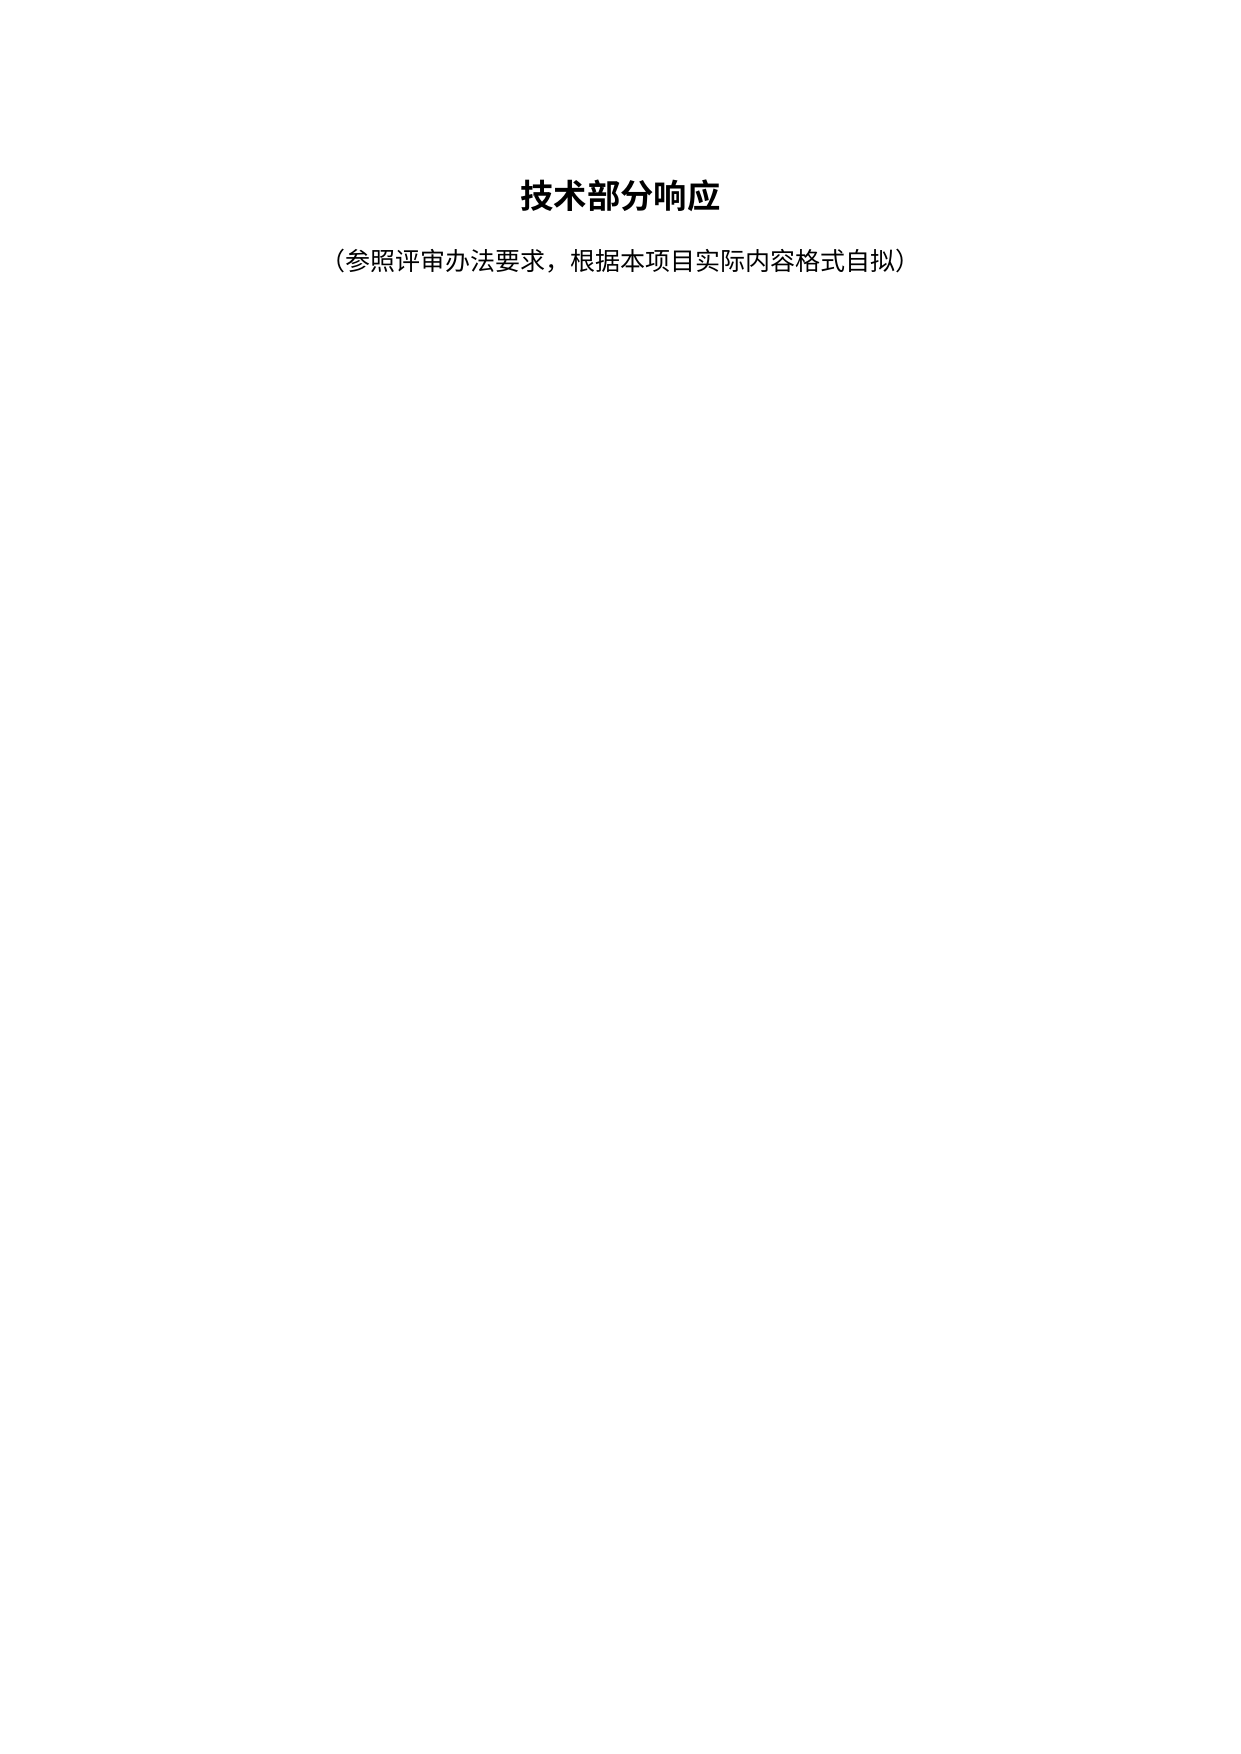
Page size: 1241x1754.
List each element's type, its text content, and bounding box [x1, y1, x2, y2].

text （参照评审办法要求，根据本项目实际内容格式自拟） [187, 227, 1053, 292]
text 技术部分响应 [187, 162, 1053, 227]
